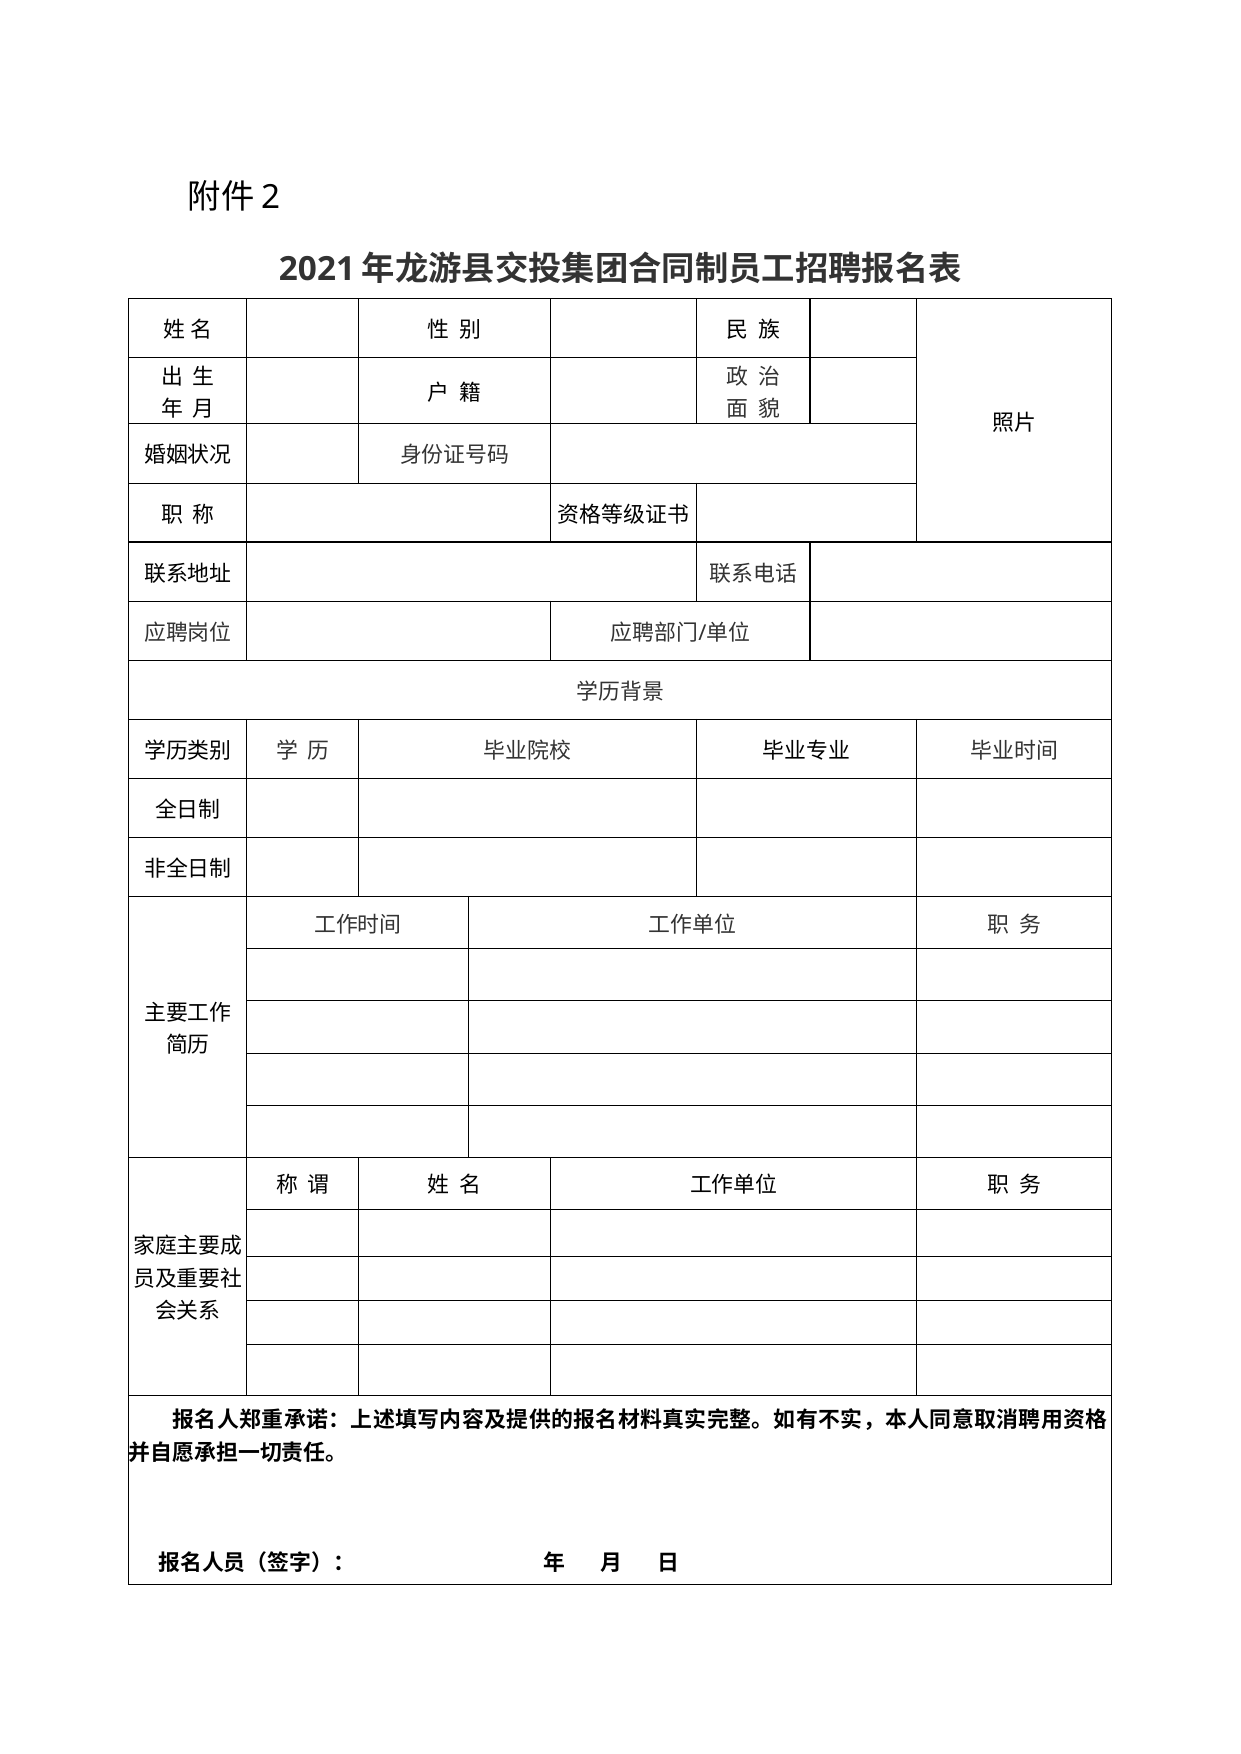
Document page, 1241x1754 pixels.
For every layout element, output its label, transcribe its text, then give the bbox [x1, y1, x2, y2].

table_cell [359, 838, 696, 896]
table_cell [247, 779, 358, 837]
table_cell [359, 1301, 550, 1344]
table_cell [917, 1345, 1111, 1394]
table_cell [247, 1106, 468, 1157]
table_cell [247, 1345, 358, 1394]
table_cell [551, 299, 696, 357]
text 附件2 [187, 162, 1053, 227]
table_cell [247, 1210, 358, 1256]
table_cell [247, 299, 358, 357]
table_cell [917, 1001, 1111, 1053]
table_cell 联系电话 [697, 543, 809, 601]
table_cell [551, 358, 696, 423]
table_cell [247, 838, 358, 896]
table_cell [469, 949, 916, 1000]
table_cell 姓 名 [129, 299, 246, 357]
table_cell 称 谓 [247, 1158, 358, 1208]
table_cell [917, 779, 1111, 837]
table_cell 民 族 [697, 299, 809, 357]
table_cell [247, 1001, 468, 1053]
table_cell [247, 1054, 468, 1105]
table_cell [469, 1106, 916, 1157]
table_cell [247, 1257, 358, 1300]
table_cell 学历背景 [129, 661, 1111, 719]
table_cell [469, 1054, 916, 1105]
table_cell 工作单位 [551, 1158, 916, 1208]
table_cell [917, 1054, 1111, 1105]
table_cell [917, 1106, 1111, 1157]
table_cell [551, 424, 916, 482]
table_cell 身份证号码 [359, 424, 550, 482]
table_cell [917, 838, 1111, 896]
table_cell [359, 779, 696, 837]
table_cell [247, 602, 550, 659]
table_cell [551, 1301, 916, 1344]
table_cell 工作时间 [247, 897, 468, 948]
table_cell 户 籍 [359, 358, 550, 423]
table_cell [811, 299, 916, 357]
table_cell 毕业院校 [359, 720, 696, 778]
table_cell [247, 424, 358, 482]
table_cell 职 务 [917, 1158, 1111, 1208]
table_cell 工作单位 [469, 897, 916, 948]
table_cell 应聘岗位 [129, 602, 246, 659]
table_cell 联系地址 [129, 543, 246, 601]
table_cell [247, 358, 358, 423]
table_cell [697, 838, 916, 896]
table_cell [551, 1257, 916, 1300]
table_cell [697, 484, 916, 541]
table_header 2021年龙游县交投集团合同制员工招聘报名表 [129, 233, 1112, 298]
table_cell [917, 1301, 1111, 1344]
table_cell 全日制 [129, 779, 246, 837]
table_cell [917, 1257, 1111, 1300]
table_cell [247, 543, 696, 601]
table_cell 学历类别 [129, 720, 246, 778]
table_cell [811, 358, 916, 423]
table_cell 资格等级证书 [551, 484, 696, 541]
table_cell 毕业专业 [697, 720, 916, 778]
table_cell 非全日制 [129, 838, 246, 896]
table_cell [359, 1257, 550, 1300]
table_cell [551, 1210, 916, 1256]
table_cell 家庭主要成员及重要社会关系 [129, 1158, 246, 1394]
table_cell [697, 779, 916, 837]
table_cell [359, 1345, 550, 1394]
table_cell 主要工作 简历 [129, 897, 246, 1157]
table_cell [917, 1210, 1111, 1256]
table_cell 照片 [917, 299, 1111, 541]
table_cell 婚姻状况 [129, 424, 246, 482]
table_cell 应聘部门/单位 [551, 602, 809, 659]
table_cell 毕业时间 [917, 720, 1111, 778]
table_cell [247, 949, 468, 1000]
table_cell 性 别 [359, 299, 550, 357]
table_cell [811, 602, 1111, 659]
table_cell [551, 1345, 916, 1394]
table_cell [359, 1210, 550, 1256]
table_cell [811, 543, 1111, 601]
table_cell 政 治 面 貌 [697, 358, 809, 423]
table_cell [469, 1001, 916, 1053]
table_cell 报名人郑重承诺：上述填写内容及提供的报名材料真实完整。如有不实，本人同意取消聘用资格并自愿承担一切责任。 报名人员（签字）： 年 月 日 [129, 1396, 1111, 1584]
table_cell [917, 949, 1111, 1000]
table_cell [247, 484, 550, 541]
table_cell 职 称 [129, 484, 246, 541]
table_cell 出 生 年 月 [129, 358, 246, 423]
table_cell [247, 1301, 358, 1344]
table_cell 职 务 [917, 897, 1111, 948]
table_cell 学 历 [247, 720, 358, 778]
table_cell 姓 名 [359, 1158, 550, 1208]
